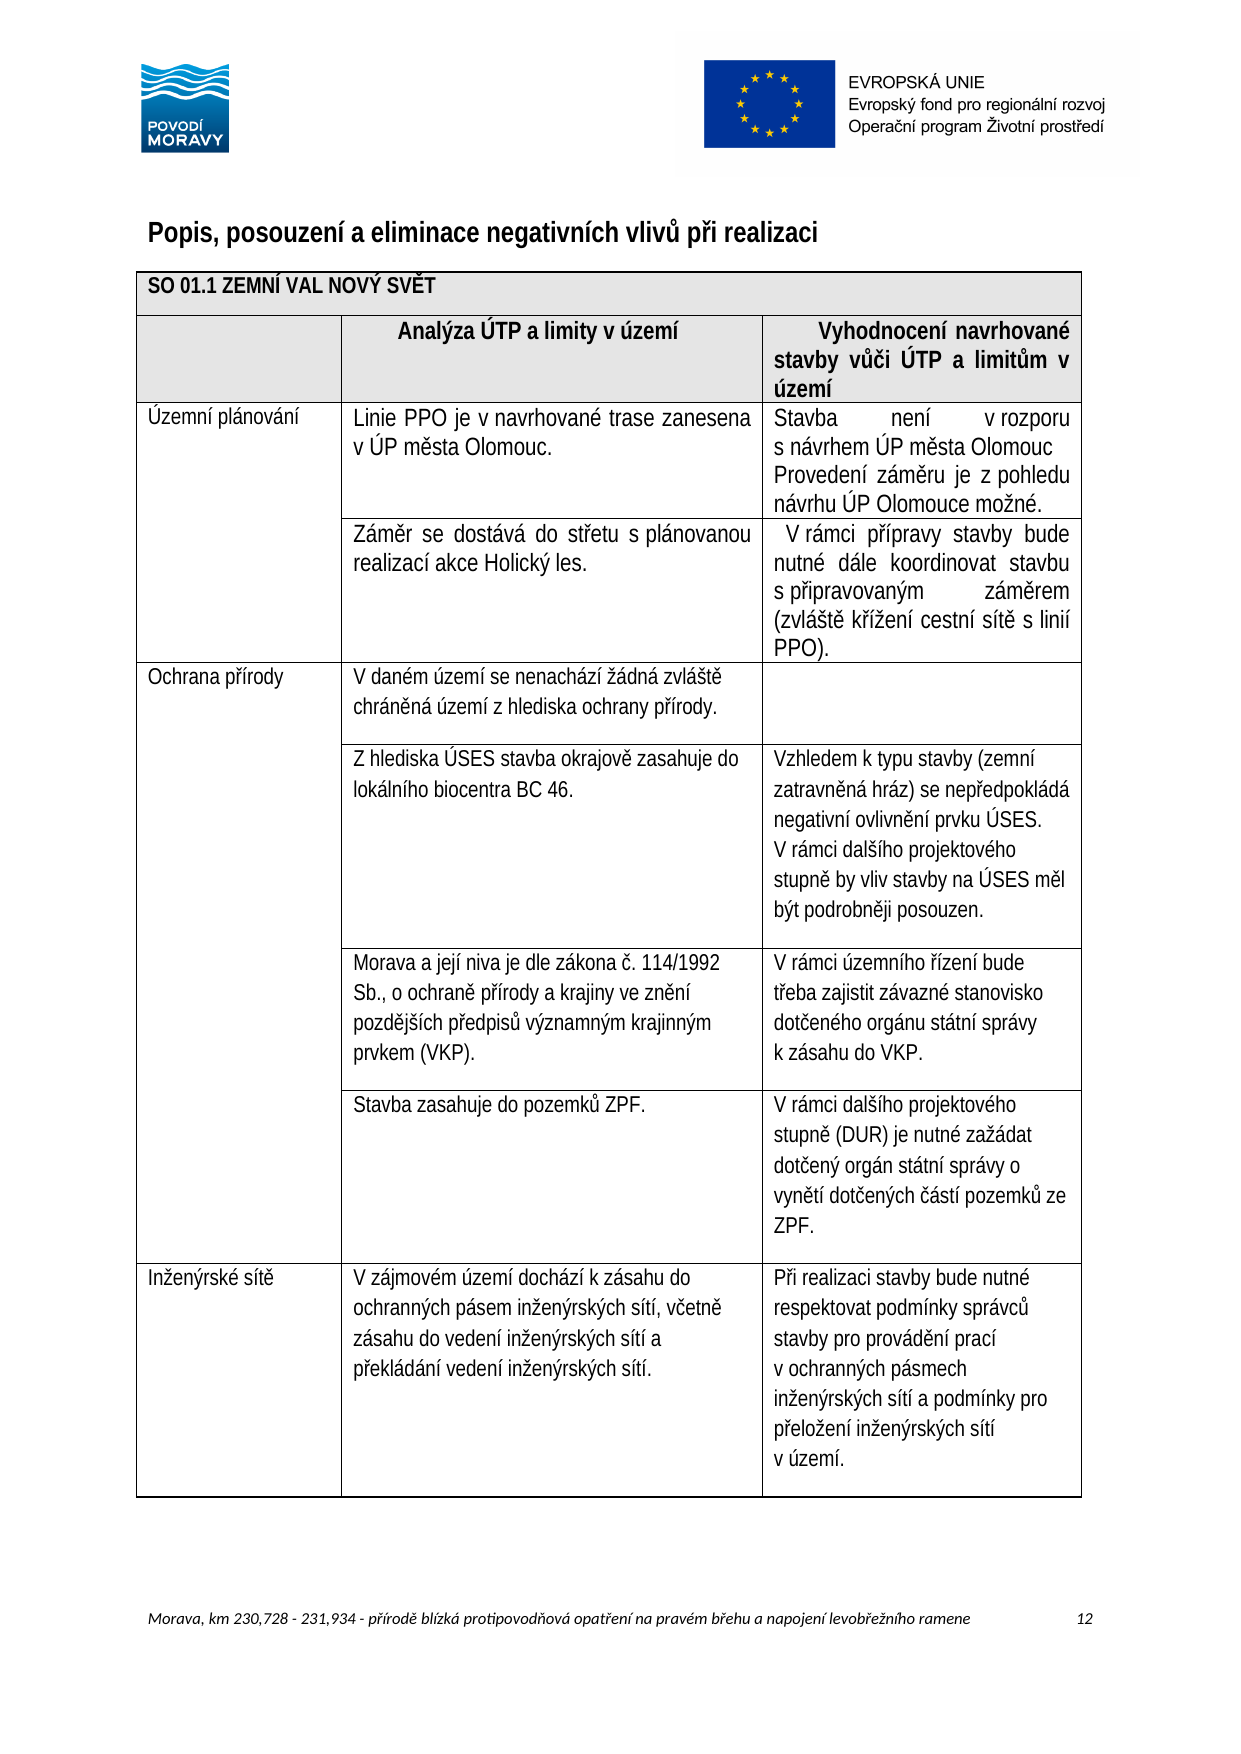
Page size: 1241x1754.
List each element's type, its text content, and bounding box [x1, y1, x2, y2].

table_cell Z hlediska ÚSES stavba okrajově zasahuje do lokálního biocentra BC 46. [342, 745, 762, 947]
picture [141, 91, 229, 99]
table_cell V rámci územního řízení bude třeba zajistit závazné stanovisko dotčeného orgánu státní správy k zásahu do VKP. [763, 949, 1081, 1090]
table_cell V daném území se nenachází žádná zvláště chráněná území z hlediska ochrany přírody. [342, 663, 762, 744]
table_cell Stavba zasahuje do pozemků ZPF. [342, 1091, 762, 1263]
table_cell Vyhodnocení navrhované stavby vůči ÚTP a limitům v území [763, 316, 1081, 402]
table_cell Při realizaci stavby bude nutné respektovat podmínky správců stavby pro provádění prací v ochranných pásmech inženýrských sítí a podmínky pro přeložení inženýrských sítí v území. [763, 1264, 1081, 1496]
picture [141, 83, 229, 91]
table_cell Inženýrské sítě [137, 1264, 341, 1496]
picture [192, 64, 225, 69]
table_cell Vzhledem k typu stavby (zemní zatravněná hráz) se nepředpokládá negativní ovlivnění prvku ÚSES. V rámci dalšího projektového stupně by vliv stavby na ÚSES měl být podrobněji posouzen. [763, 745, 1081, 947]
table_cell Linie PPO je v navrhované trase zanesena v ÚP města Olomouc. [342, 403, 762, 518]
table_cell V rámci dalšího projektového stupně (DUR) je nutné zažádat dotčený orgán státní správy o vynětí dotčených částí pozemků ze ZPF. [763, 1091, 1081, 1263]
picture [141, 107, 229, 158]
table_cell [763, 663, 1081, 744]
table_cell [137, 316, 341, 402]
table_cell Morava a její niva je dle zákona č. 114/1992 Sb., o ochraně přírody a krajiny ve znění pozdějších předpisů významným krajinným prvkem (VKP). [342, 949, 762, 1090]
table_cell Záměr se dostává do střetu s plánovanou realizací akce Holický les. [342, 519, 762, 662]
table_cell Stavba není v rozporu s návrhem ÚP města Olomouc Provedení záměru je z pohledu návrhu ÚP Olomouce možné. [763, 403, 1081, 518]
table_cell V zájmovém území dochází k zásahu do ochranných pásem inženýrských sítí, včetně zásahu do vedení inženýrských sítí a překládání vedení inženýrských sítí. [342, 1264, 762, 1496]
table_cell Analýza ÚTP a limity v území [342, 316, 762, 402]
picture [147, 64, 180, 69]
table_header SO 01.1 ZEMNÍ VAL NOVÝ SVĚT [137, 273, 1081, 315]
table_cell Ochrana přírody [137, 663, 341, 1263]
subtitle Popis, posouzení a eliminace negativních vlivů při realizaci [148, 215, 1093, 248]
table_cell V rámci přípravy stavby bude nutné dále koordinovat stavbu s připravovaným záměrem (zvláště křížení cestní sítě s linií PPO). [763, 519, 1081, 662]
table_cell Územní plánování [137, 403, 341, 662]
picture [675, 31, 1141, 177]
